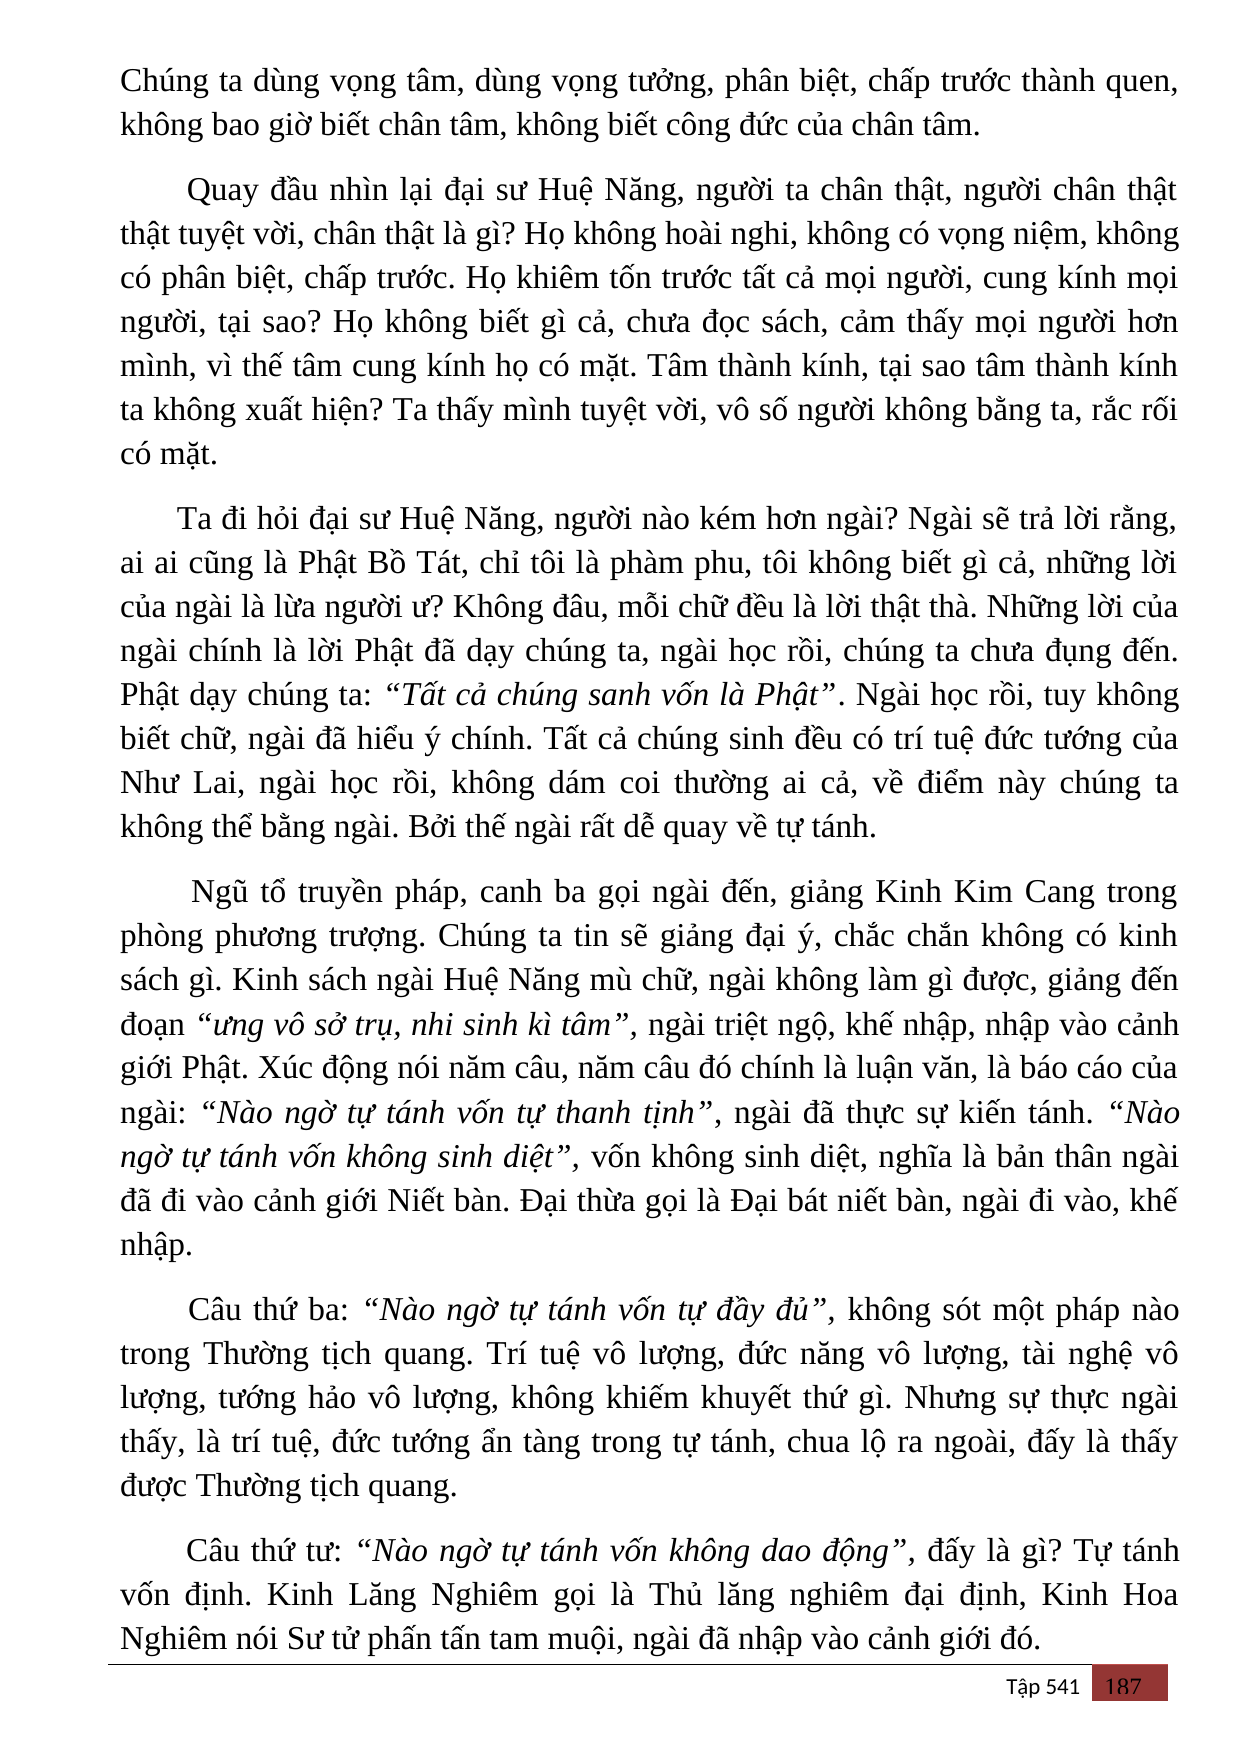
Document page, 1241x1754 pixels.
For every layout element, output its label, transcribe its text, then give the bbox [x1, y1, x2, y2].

text Câu thứ ba: “Nào ngờ tự tánh vốn tự đầy đủ”, không sót một pháp nào trong Thường tịch quang. Trí tuệ vô lượng, đức năng vô lượng, tài nghệ vô lượng, tướng hảo vô lượng, không khiếm khuyết thứ gì. Nhưng sự thực ngài thấy, là trí tuệ, đức tướng ẩn tàng trong tự tánh, chua lộ ra ngoài, đấy là thấy được Thường tịch quang. [120, 1289, 1180, 1503]
text Quay đầu nhìn lại đại sư Huệ Năng, người ta chân thật, người chân thật thật tuyệt vời, chân thật là gì? Họ không hoài nghi, không có vọng niệm, không có phân biệt, chấp trước. Họ khiêm tốn trước tất cả mọi người, cung kính mọi người, tại sao? Họ không biết gì cả, chưa đọc sách, cảm thấy mọi người hơn mình, vì thế tâm cung kính họ có mặt. Tâm thành kính, tại sao tâm thành kính ta không xuất hiện? Ta thấy mình tuyệt vời, vô số người không bằng ta, rắc rối có mặt. [120, 169, 1180, 472]
text Câu thứ tư: “Nào ngờ tự tánh vốn không dao động”, đấy là gì? Tự tánh vốn định. Kinh Lăng Nghiêm gọi là Thủ lăng nghiêm đại định, Kinh Hoa Nghiêm nói Sư tử phấn tấn tam muội, ngài đã nhập vào cảnh giới đó. [120, 1530, 1180, 1657]
text Ngũ tổ truyền pháp, canh ba gọi ngài đến, giảng Kinh Kim Cang trong phòng phương trượng. Chúng ta tin sẽ giảng đại ý, chắc chắn không có kinh sách gì. Kinh sách ngài Huệ Năng mù chữ, ngài không làm gì được, giảng đến đoạn “ưng vô sở trụ, nhi sinh kì tâm”, ngài triệt ngộ, khế nhập, nhập vào cảnh giới Phật. Xúc động nói năm câu, năm câu đó chính là luận văn, là báo cáo của ngài: “Nào ngờ tự tánh vốn tự thanh tịnh”, ngài đã thực sự kiến tánh. “Nào ngờ tự tánh vốn không sinh diệt”, vốn không sinh diệt, nghĩa là bản thân ngài đã đi vào cảnh giới Niết bàn. Đại thừa gọi là Đại bát niết bàn, ngài đi vào, khế nhập. [120, 872, 1180, 1262]
text Ta đi hỏi đại sư Huệ Năng, người nào kém hơn ngài? Ngài sẽ trả lời rằng, ai ai cũng là Phật Bồ Tát, chỉ tôi là phàm phu, tôi không biết gì cả, những lời của ngài là lừa người ư? Không đâu, mỗi chữ đều là lời thật thà. Những lời của ngài chính là lời Phật đã dạy chúng ta, ngài học rồi, chúng ta chưa đụng đến. Phật dạy chúng ta: “Tất cả chúng sanh vốn là Phật”. Ngài học rồi, tuy không biết chữ, ngài đã hiểu ý chính. Tất cả chúng sinh đều có trí tuệ đức tướng của Như Lai, ngài học rồi, không dám coi thường ai cả, về điểm này chúng ta không thể bằng ngài. Bởi thế ngài rất dễ quay về tự tánh. [120, 498, 1180, 845]
